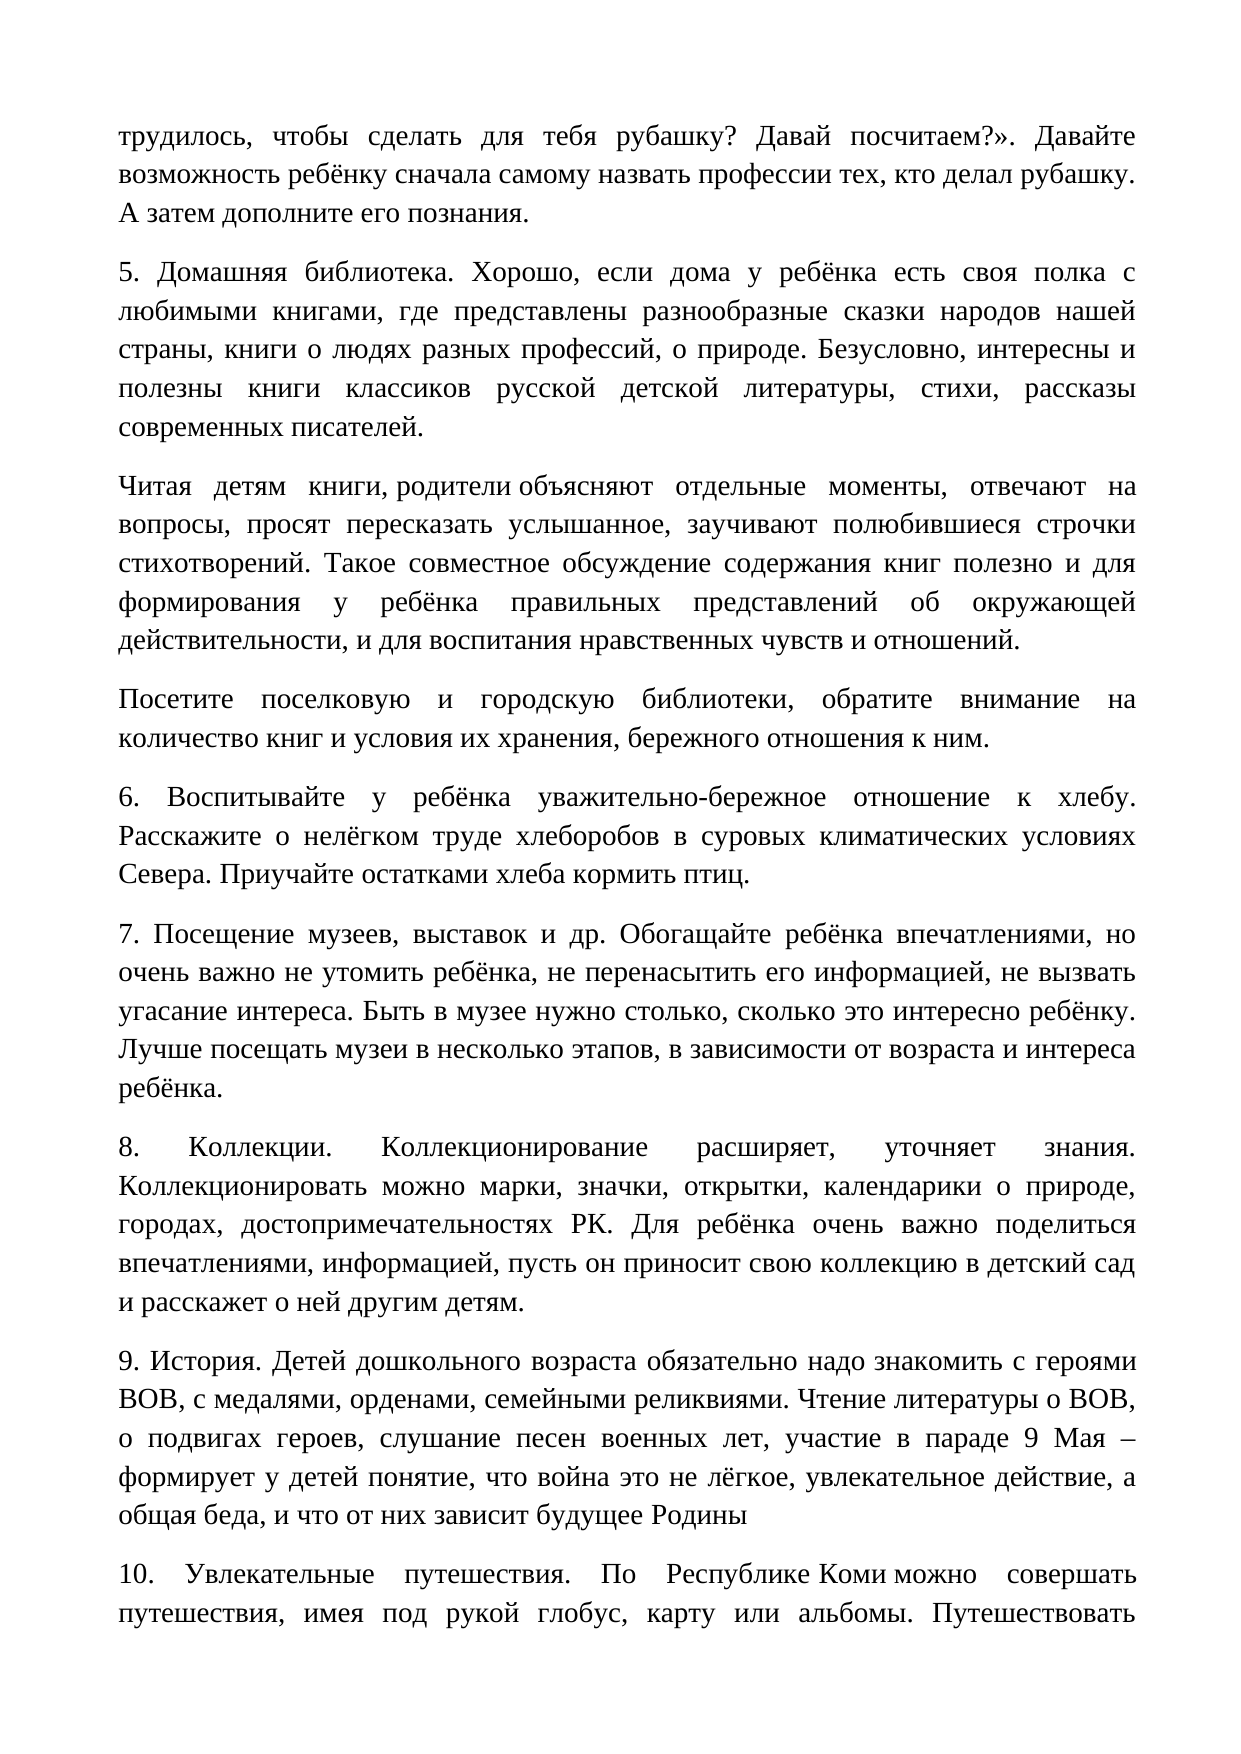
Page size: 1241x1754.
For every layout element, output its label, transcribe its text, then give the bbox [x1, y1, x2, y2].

text Посетите поселковую и городскую библиотеки, обратите внимание на количество книг и условия их хранения, бережного отношения к ним. [118, 682, 1137, 754]
text 5. Домашняя библиотека. Хорошо, если дома у ребёнка есть своя полка с любимыми книгами, где представлены разнообразные сказки народов нашей страны, книги о людях разных профессий, о природе. Безусловно, интересны и полезны книги классиков русской детской литературы, стихи, рассказы современных писателей. [118, 254, 1137, 442]
text 9. История. Детей дошкольного возраста обязательно надо знакомить с героями ВОВ, с медалями, орденами, семейными реликвиями. Чтение литературы о ВОВ, о подвигах героев, слушание песен военных лет, участие в параде 9 Мая – формирует у детей понятие, что война это не лёгкое, увлекательное действие, а общая беда, и что от них зависит будущее Родины [118, 1343, 1137, 1531]
text 7. Посещение музеев, выставок и др. Обогащайте ребёнка впечатлениями, но очень важно не утомить ребёнка, не перенасытить его информацией, не вызвать угасание интереса. Быть в музее нужно столько, сколько это интересно ребёнку. Лучше посещать музеи в несколько этапов, в зависимости от возраста и интереса ребёнка. [118, 916, 1137, 1104]
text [118, 1557, 1137, 1629]
text 6. Воспитывайте у ребёнка уважительно-бережное отношение к хлебу. Расскажите о нелёгком труде хлеборобов в суровых климатических условиях Севера. Приучайте остатками хлеба кормить птиц. [118, 779, 1137, 890]
text Читая детям книги, родители объясняют отдельные моменты, отвечают на вопросы, просят пересказать услышанное, заучивают полюбившиеся строчки стихотворений. Такое совместное обсуждение содержания книг полезно и для формирования у ребёнка правильных представлений об окружающей действительности, и для воспитания нравственных чувств и отношений. [118, 468, 1137, 656]
text 8. Коллекции. Коллекционирование расширяет, уточняет знания. Коллекционировать можно марки, значки, открытки, календарики о природе, городах, достопримечательностях РК. Для ребёнка очень важно поделиться впечатлениями, информацией, пусть он приносит свою коллекцию в детский сад и расскажет о ней другим детям. [118, 1129, 1137, 1317]
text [118, 118, 1137, 229]
